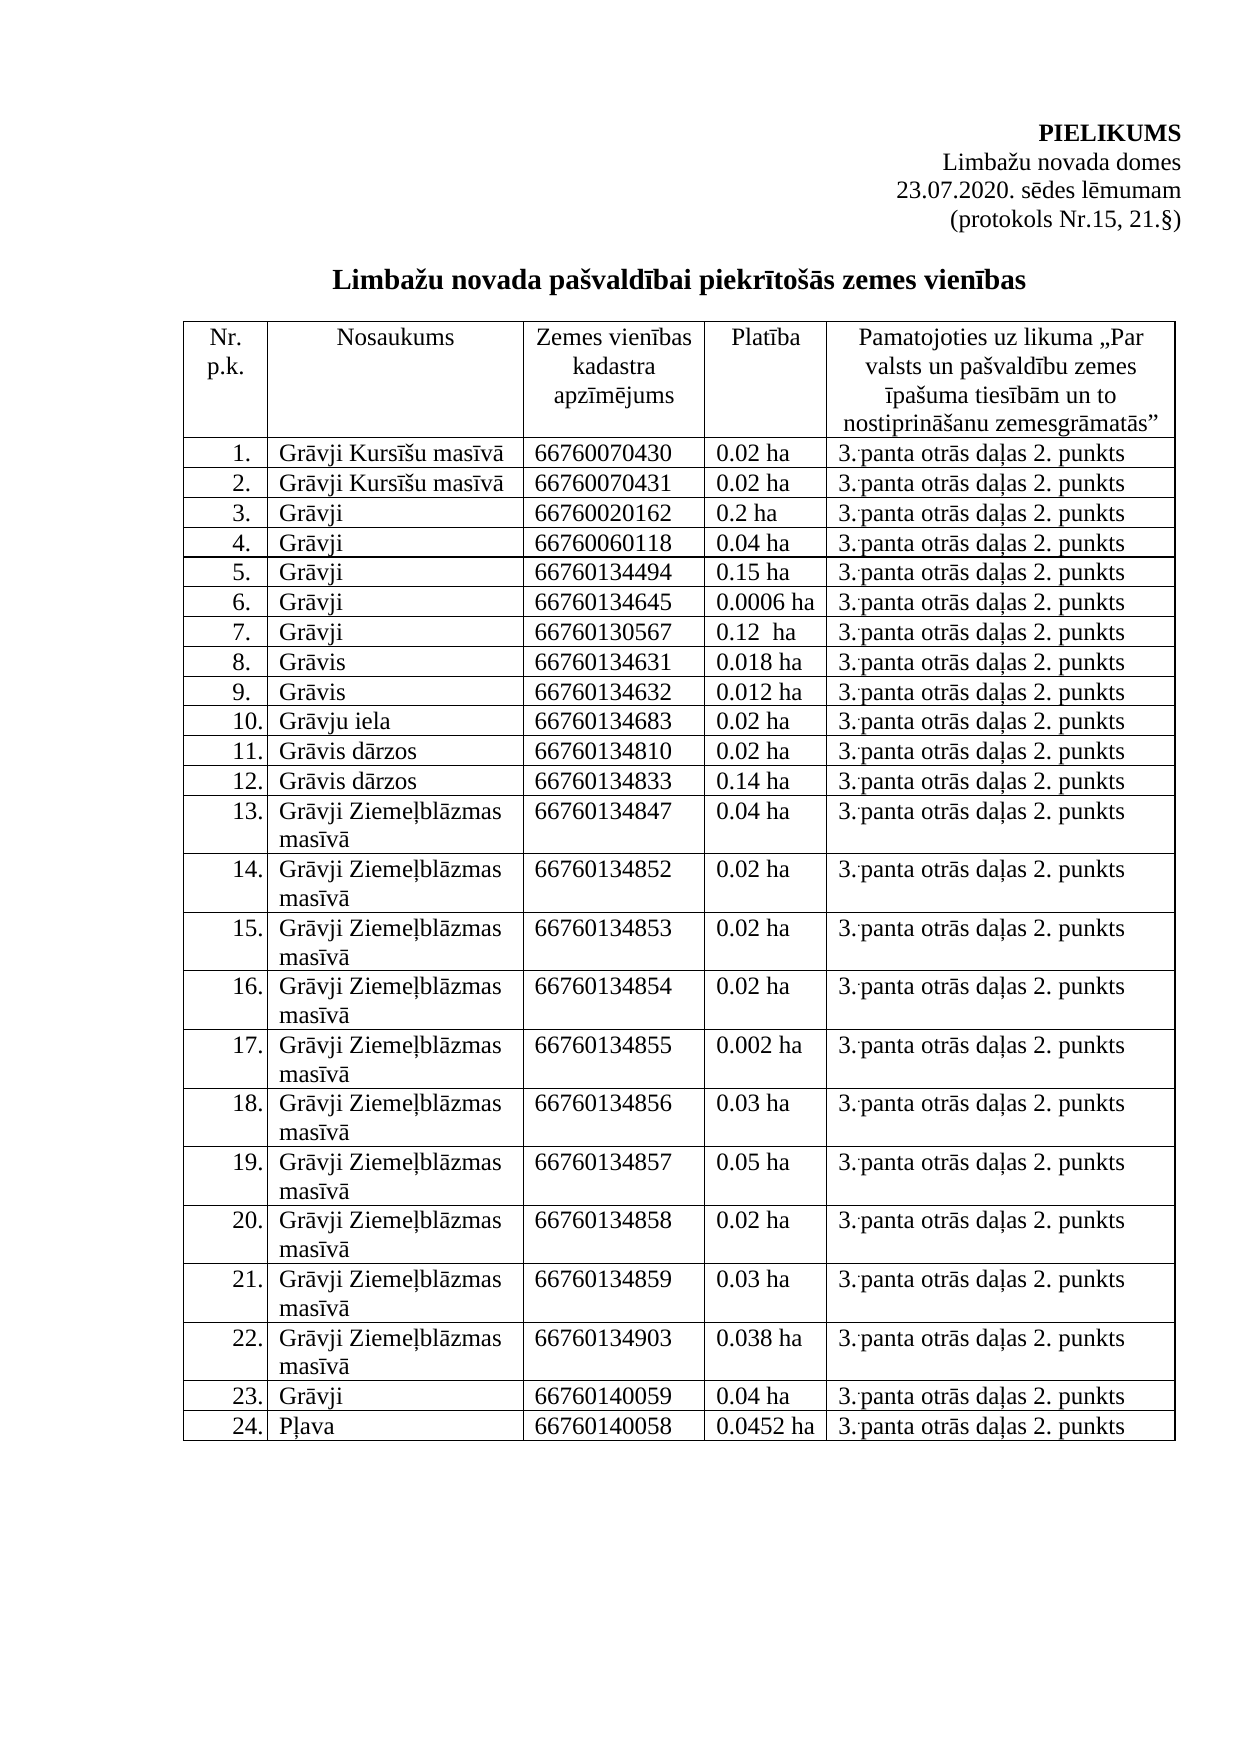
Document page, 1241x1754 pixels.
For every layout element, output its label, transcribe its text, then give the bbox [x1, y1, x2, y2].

table_cell 0.03 ha [705, 1264, 826, 1322]
table_cell 0.04 ha [705, 1381, 826, 1410]
table_cell Grāvji Ziemeļblāzmas masīvā [268, 1323, 523, 1380]
table_cell Grāvji [268, 498, 523, 527]
text PIELIKUMS [177, 118, 1181, 147]
table_cell 66760140059 [524, 1381, 704, 1410]
table_cell [184, 647, 267, 676]
table_cell 66760130567 [524, 617, 704, 646]
table_cell [184, 1030, 267, 1087]
table_cell [184, 1411, 267, 1440]
table_cell Grāvji Ziemeļblāzmas masīvā [268, 1147, 523, 1204]
table_cell 0.012 ha [705, 677, 826, 705]
table_cell 0.02 ha [705, 913, 826, 970]
table_cell 0.2 ha [705, 498, 826, 527]
table_cell [184, 468, 267, 497]
table_cell 0.038 ha [705, 1323, 826, 1380]
table_cell [184, 558, 267, 586]
table_cell 3..panta otrās daļas 2. punkts [827, 736, 1174, 765]
table_cell [184, 528, 267, 556]
table_cell 3..panta otrās daļas 2. punkts [827, 617, 1174, 646]
table_cell 66760134810 [524, 736, 704, 765]
table_cell 3..panta otrās daļas 2. punkts [827, 468, 1174, 497]
table_cell 3..panta otrās daļas 2. punkts [827, 1323, 1174, 1380]
table_cell Grāvis dārzos [268, 736, 523, 765]
table_header Nr. p.k. [184, 322, 267, 437]
table_cell Grāvji Ziemeļblāzmas masīvā [268, 796, 523, 853]
table_cell 66760134857 [524, 1147, 704, 1204]
table_cell 66760134859 [524, 1264, 704, 1322]
table_cell 66760140058 [524, 1411, 704, 1440]
table_cell Grāvji Ziemeļblāzmas masīvā [268, 854, 523, 912]
table_cell 0.02 ha [705, 1206, 826, 1263]
table_cell [184, 766, 267, 795]
table_cell [184, 706, 267, 735]
table_cell Grāvis [268, 677, 523, 705]
table_cell 0.05 ha [705, 1147, 826, 1204]
text Limbažu novada pašvaldībai piekrītošās zemes vienības [177, 262, 1181, 295]
table_cell 0.15 ha [705, 558, 826, 586]
table_cell 0.02 ha [705, 854, 826, 912]
table_cell 0.02 ha [705, 706, 826, 735]
table_cell 66760070431 [524, 468, 704, 497]
table_cell 66760134856 [524, 1089, 704, 1146]
table_cell 66760134855 [524, 1030, 704, 1087]
table_cell 3..panta otrās daļas 2. punkts [827, 1411, 1174, 1440]
table_cell Grāvji Kursīšu masīvā [268, 468, 523, 497]
table_cell 0.03 ha [705, 1089, 826, 1146]
table_cell Grāvji [268, 558, 523, 586]
table_cell 3..panta otrās daļas 2. punkts [827, 706, 1174, 735]
table_cell 3..panta otrās daļas 2. punkts [827, 796, 1174, 853]
text Limbažu novada domes [177, 147, 1181, 176]
table_cell [184, 617, 267, 646]
table_cell 3..panta otrās daļas 2. punkts [827, 1264, 1174, 1322]
table_cell Grāvji Kursīšu masīvā [268, 438, 523, 467]
table_header Nosaukums [268, 322, 523, 437]
table_cell [184, 677, 267, 705]
table_cell 66760134494 [524, 558, 704, 586]
table_cell 3..panta otrās daļas 2. punkts [827, 971, 1174, 1029]
table_cell 3..panta otrās daļas 2. punkts [827, 766, 1174, 795]
table_cell 0.0452 ha [705, 1411, 826, 1440]
table_cell [184, 796, 267, 853]
table_cell [184, 1206, 267, 1263]
table_cell 3..panta otrās daļas 2. punkts [827, 677, 1174, 705]
table_cell [184, 854, 267, 912]
table_cell 66760020162 [524, 498, 704, 527]
table_cell [184, 1264, 267, 1322]
table_cell Grāvji Ziemeļblāzmas masīvā [268, 1089, 523, 1146]
table_cell 66760134853 [524, 913, 704, 970]
table_cell 3..panta otrās daļas 2. punkts [827, 647, 1174, 676]
text 23.07.2020. sēdes lēmumam [177, 176, 1181, 204]
table_cell Grāvji Ziemeļblāzmas masīvā [268, 1206, 523, 1263]
table_header Platība [705, 322, 826, 437]
table_cell 3..panta otrās daļas 2. punkts [827, 528, 1174, 556]
table_cell 66760070430 [524, 438, 704, 467]
table_cell 3..panta otrās daļas 2. punkts [827, 913, 1174, 970]
table_cell Grāvji Ziemeļblāzmas masīvā [268, 1264, 523, 1322]
table_cell Grāvji Ziemeļblāzmas masīvā [268, 913, 523, 970]
table_cell 0.14 ha [705, 766, 826, 795]
table_cell 66760134683 [524, 706, 704, 735]
table_cell 66760134632 [524, 677, 704, 705]
table_cell 3..panta otrās daļas 2. punkts [827, 1206, 1174, 1263]
table_cell Grāvju iela [268, 706, 523, 735]
table_cell Grāvji Ziemeļblāzmas masīvā [268, 1030, 523, 1087]
table_cell 66760134645 [524, 587, 704, 616]
table_cell Grāvji [268, 528, 523, 556]
table_cell [184, 1147, 267, 1204]
text (protokols Nr.15, 21.§) [177, 204, 1181, 233]
table_cell 3..panta otrās daļas 2. punkts [827, 1147, 1174, 1204]
table_cell [184, 587, 267, 616]
table_cell 3..panta otrās daļas 2. punkts [827, 587, 1174, 616]
table_cell 0.02 ha [705, 468, 826, 497]
table_cell 0.02 ha [705, 736, 826, 765]
table_cell Grāvji [268, 1381, 523, 1410]
table_cell 3..panta otrās daļas 2. punkts [827, 498, 1174, 527]
table_cell Grāvji [268, 617, 523, 646]
table_cell 66760134903 [524, 1323, 704, 1380]
table_cell 66760134847 [524, 796, 704, 853]
table_cell 66760134631 [524, 647, 704, 676]
table_cell 66760134858 [524, 1206, 704, 1263]
table_header Zemes vienības kadastra apzīmējums [524, 322, 704, 437]
table_cell [184, 736, 267, 765]
table_cell Grāvis [268, 647, 523, 676]
table_cell 0.04 ha [705, 528, 826, 556]
table_cell 0.0006 ha [705, 587, 826, 616]
table_cell 0.018 ha [705, 647, 826, 676]
table_cell [184, 1323, 267, 1380]
table_cell [184, 913, 267, 970]
table_cell 3..panta otrās daļas 2. punkts [827, 1089, 1174, 1146]
table_cell 66760134833 [524, 766, 704, 795]
table_cell 3..panta otrās daļas 2. punkts [827, 854, 1174, 912]
table_cell 66760060118 [524, 528, 704, 556]
table_cell 3..panta otrās daļas 2. punkts [827, 1381, 1174, 1410]
table_cell 0.12 ha [705, 617, 826, 646]
table_cell 0.04 ha [705, 796, 826, 853]
table_cell 66760134852 [524, 854, 704, 912]
table_cell Grāvis dārzos [268, 766, 523, 795]
table_cell 3..panta otrās daļas 2. punkts [827, 558, 1174, 586]
table_header Pamatojoties uz likuma „Par valsts un pašvaldību zemes īpašuma tiesībām un to nostiprināšanu zemesgrāmatās” [827, 322, 1174, 437]
table_cell 66760134854 [524, 971, 704, 1029]
table_cell 0.02 ha [705, 971, 826, 1029]
table_cell Pļava [268, 1411, 523, 1440]
table_cell Grāvji Ziemeļblāzmas masīvā [268, 971, 523, 1029]
table_cell [184, 1089, 267, 1146]
table_cell [184, 1381, 267, 1410]
table_cell 0.02 ha [705, 438, 826, 467]
table_cell Grāvji [268, 587, 523, 616]
table_cell [184, 438, 267, 467]
table_cell 3..panta otrās daļas 2. punkts [827, 438, 1174, 467]
table_cell [184, 498, 267, 527]
table_cell 0.002 ha [705, 1030, 826, 1087]
table_cell 3..panta otrās daļas 2. punkts [827, 1030, 1174, 1087]
table_cell [184, 971, 267, 1029]
